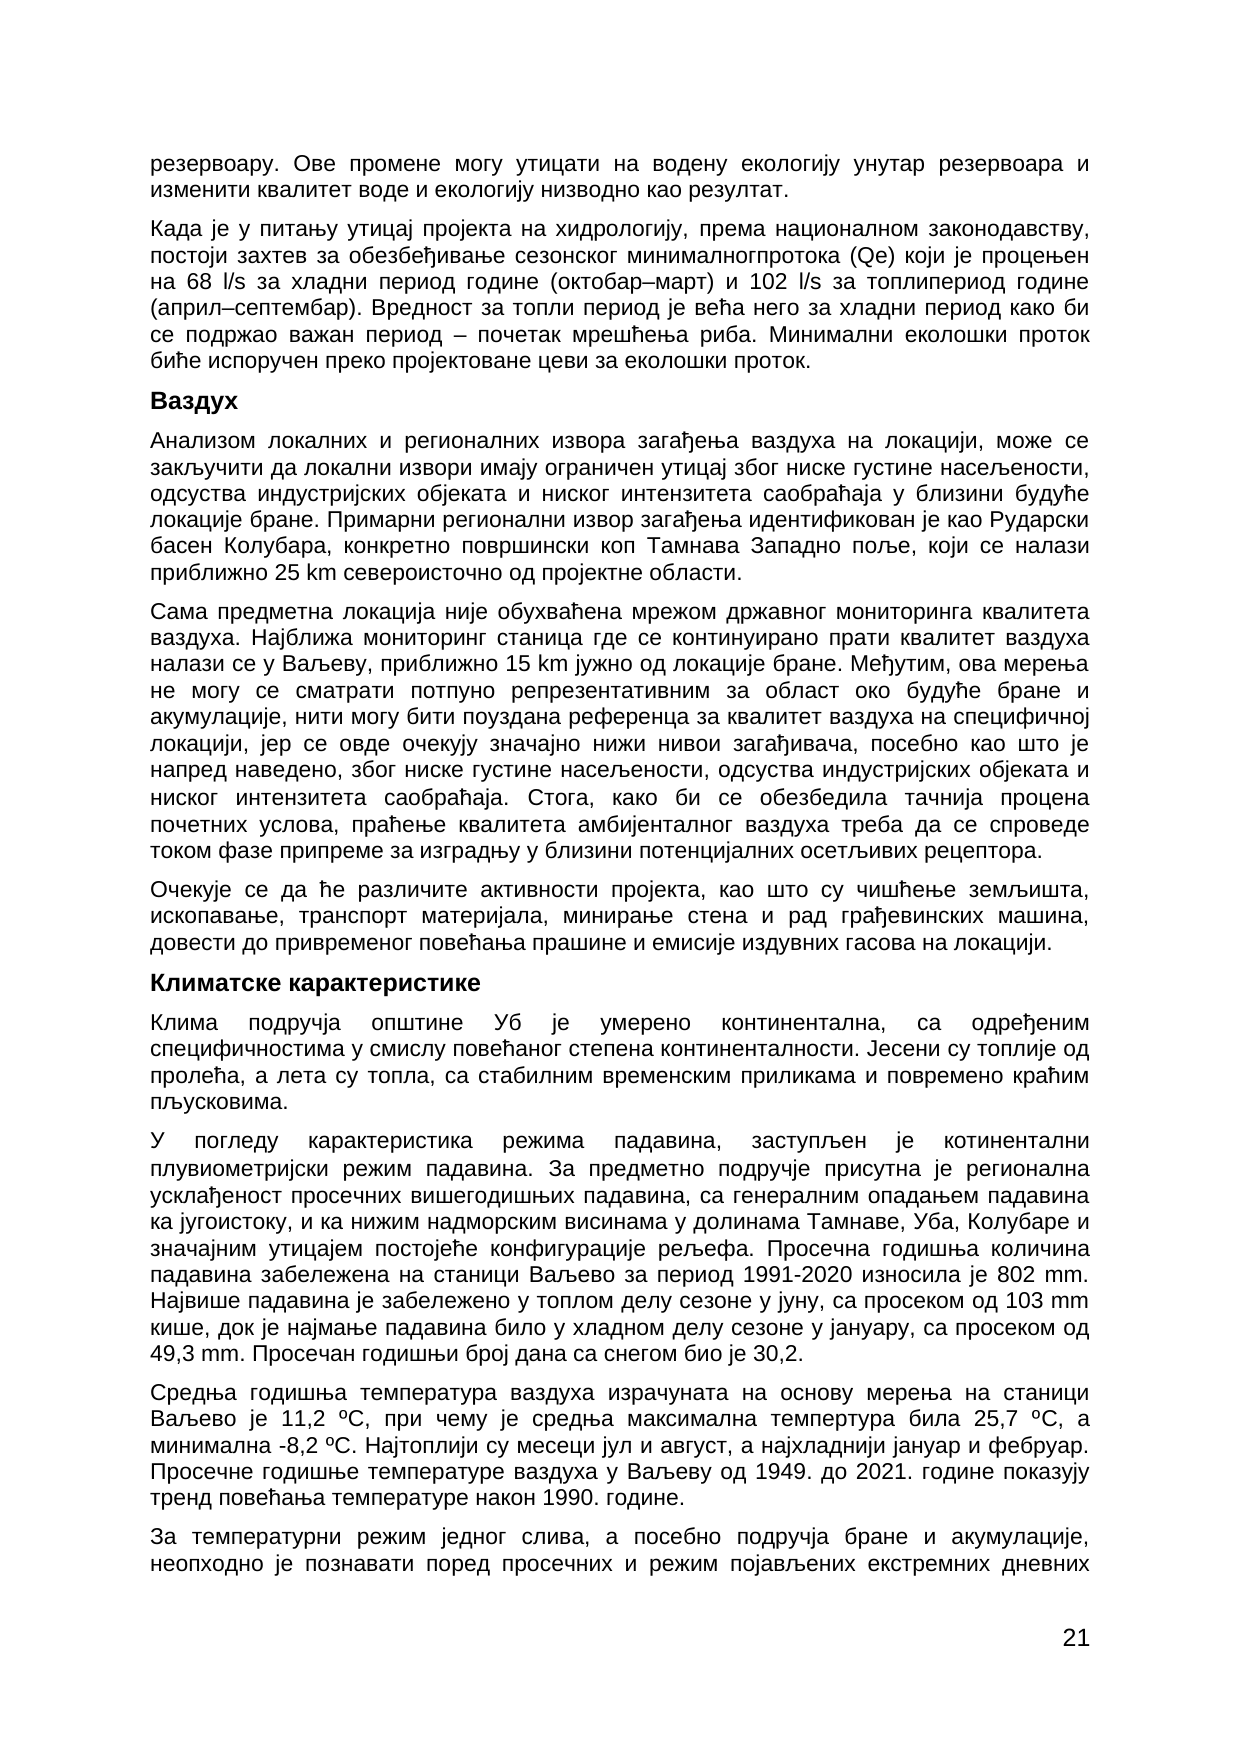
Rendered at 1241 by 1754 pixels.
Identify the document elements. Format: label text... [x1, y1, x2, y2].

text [150, 1523, 1090, 1576]
text Клима подручја општине Уб је умерено континентална, са одређеним специфичностима у смислу повећаног степена континенталности. Јесени су топлије од пролећа, а лета су топла, са стабилним временским приликама и повремено краћим пљусковима. [150, 1009, 1090, 1114]
text Када је у питању утицај пројекта на хидрологију, према националном законодавству, постоји захтев за обезбеђивање сезонског минималногпротока (Qe) који је процењен на 68 l/s за хладни период године (октобар–март) и 102 l/s за топлипериод године (април–септембар). Вредност за топли период је већа него за хладни период како би се подржао важан период – почетак мрешћења риба. Минимални еколошки проток биће испоручен преко пројектоване цеви за еколошки проток. [150, 215, 1090, 373]
text Климатске карактеристике [150, 968, 1090, 996]
text Анализом локалних и регионалних извора загађења ваздуха на локацији, може се закључити да локални извори имају ограничен утицај због ниске густине насељености, одсуства индустријских објеката и ниског интензитета саобраћаја у близини будуће локације бране. Примарни регионални извор загађења идентификован је као Рударски басен Колубара, конкретно површински коп Тамнава Западно поље, који се налази приближно 25 km североисточно од пројектне области. [150, 427, 1090, 585]
text Ваздух [150, 386, 1090, 414]
text Очекује се да ће различите активности пројекта, као што су чишћење земљишта, ископавање, транспорт материјала, минирање стена и рад грађевинских машина, довести до привременог повећања прашине и емисије издувних гасова на локацији. [150, 876, 1090, 955]
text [150, 150, 1090, 203]
text Средња годишња температура ваздуха израчуната на основу мерења на станици Ваљево је 11,2 ºC, при чему је средња максимална темпертура била 25,7 ºC, а минимална -8,2 ºC. Најтоплији су месеци јул и август, а најхладнији јануар и фебруар. Просечне годишње температуре ваздуха у Ваљеву од 1949. до 2021. године показују тренд повећања температуре након 1990. године. [150, 1379, 1090, 1511]
text Сама предметна локација није обухваћена мрежом државног мониторинга квалитета ваздуха. Најближа мониторинг станица где се континуирано прати квалитет ваздуха налази се у Ваљеву, приближно 15 km јужно од локације бране. Међутим, ова мерења не могу се сматрати потпуно репрезентативним за област око будуће бране и акумулације, нити могу бити поуздана референца за квалитет ваздуха на специфичној локацији, јер се овде очекују значајно нижи нивои загађивача, посебно као што је напред наведено, због ниске густине насељености, одсуства индустријских објеката и ниског интензитета саобраћаја. Стога, како би се обезбедила тачнија процена почетних услова, праћење квалитета амбијенталног ваздуха треба да се спроведе током фазе припреме за изградњу у близини потенцијалних осетљивих рецептора. [150, 598, 1090, 864]
text У погледу карактеристика режима падавина, заступљен је котинентални плувиометријски режим падавина. За предметно подручје присутна је регионална усклађеност просечних вишегодишњих падавина, са генералним опадањем падавина ка југоистоку, и ка нижим надморским висинама у долинама Тамнаве, Уба, Колубаре и значајним утицајем постојеће конфигурације рељефа. Просечна годишња количина падавина забележена на станици Ваљево за период 1991-2020 износила је 802 mm. Највише падавина је забележено у топлом делу сезоне у јуну, са просеком од 103 mm кише, док је најмање падавина било у хладном делу сезоне у јануару, са просеком од 49,3 mm. Просечан годишњи број дана са снегом био је 30,2. [150, 1127, 1090, 1366]
